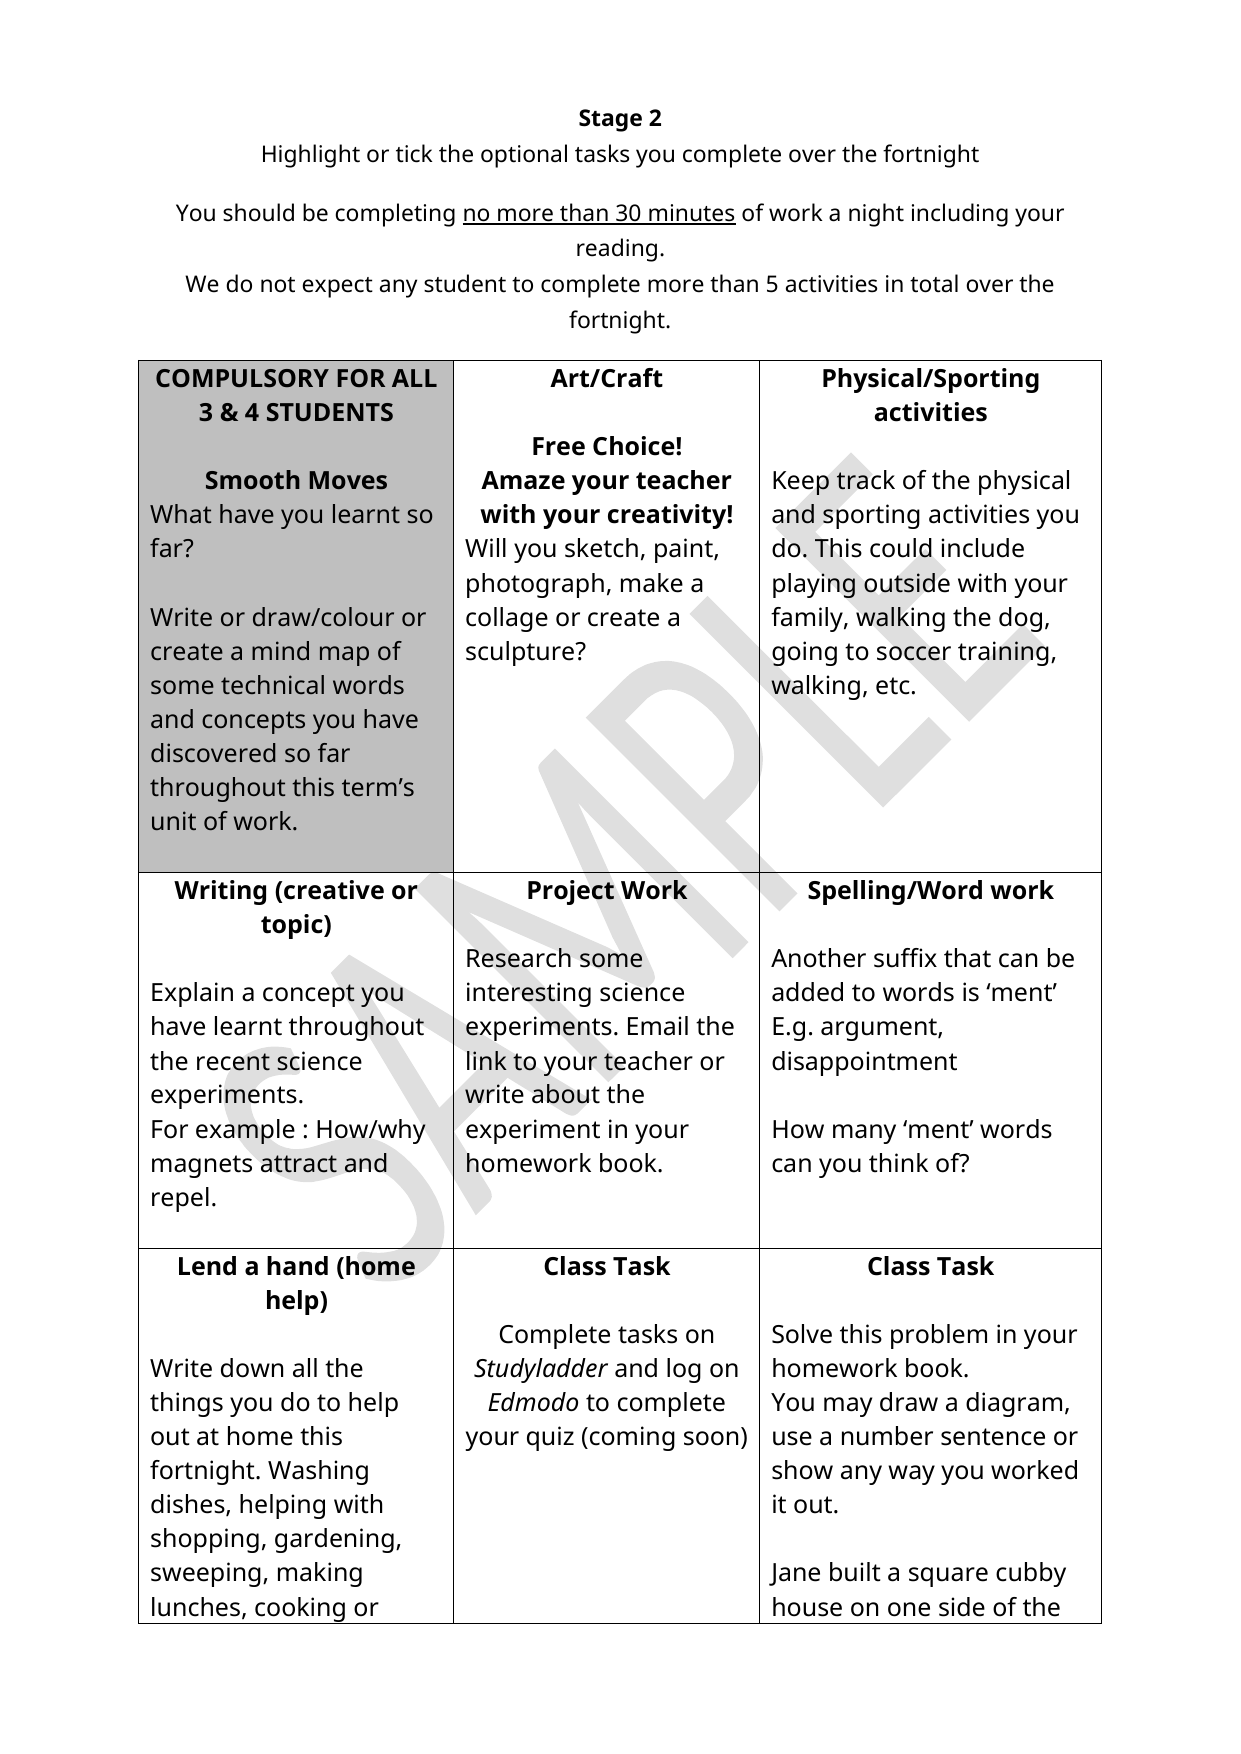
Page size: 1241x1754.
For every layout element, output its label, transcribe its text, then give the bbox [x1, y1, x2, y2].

table_cell Spelling/Word work Another suffix that can be added to words is ‘ment’ E.g. argument, disappointment How many ‘ment’ words can you think of? [760, 873, 1101, 1247]
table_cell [454, 1249, 759, 1623]
table_header Physical/Sporting activities Keep track of the physical and sporting activities you do. This could include playing outside with your family, walking the dog, going to soccer training, walking, etc. [760, 361, 1101, 872]
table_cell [139, 1249, 453, 1623]
text Stage 2 [150, 102, 1090, 133]
table_header COMPULSORY FOR ALL 3 & 4 STUDENTS Smooth Moves What have you learnt so far? Write or draw/colour or create a mind map of some technical words and concepts you have discovered so far throughout this term’s unit of work. [139, 361, 453, 872]
text You should be completing no more than 30 minutes of work a night including your reading. [150, 196, 1090, 264]
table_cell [760, 1249, 1101, 1623]
text Highlight or tick the optional tasks you complete over the fortnight [150, 138, 1090, 169]
table_cell Writing (creative or topic) Explain a concept you have learnt throughout the recent science experiments. For example : How/why magnets attract and repel. [139, 873, 453, 1247]
table_cell Project Work Research some interesting science experiments. Email the link to your teacher or write about the experiment in your homework book. [454, 873, 759, 1247]
table_header Art/Craft Free Choice! Amaze your teacher with your creativity! Will you sketch, paint, photograph, make a collage or create a sculpture? [454, 361, 759, 872]
text We do not expect any student to complete more than 5 activities in total over the fortnight. [150, 268, 1090, 336]
